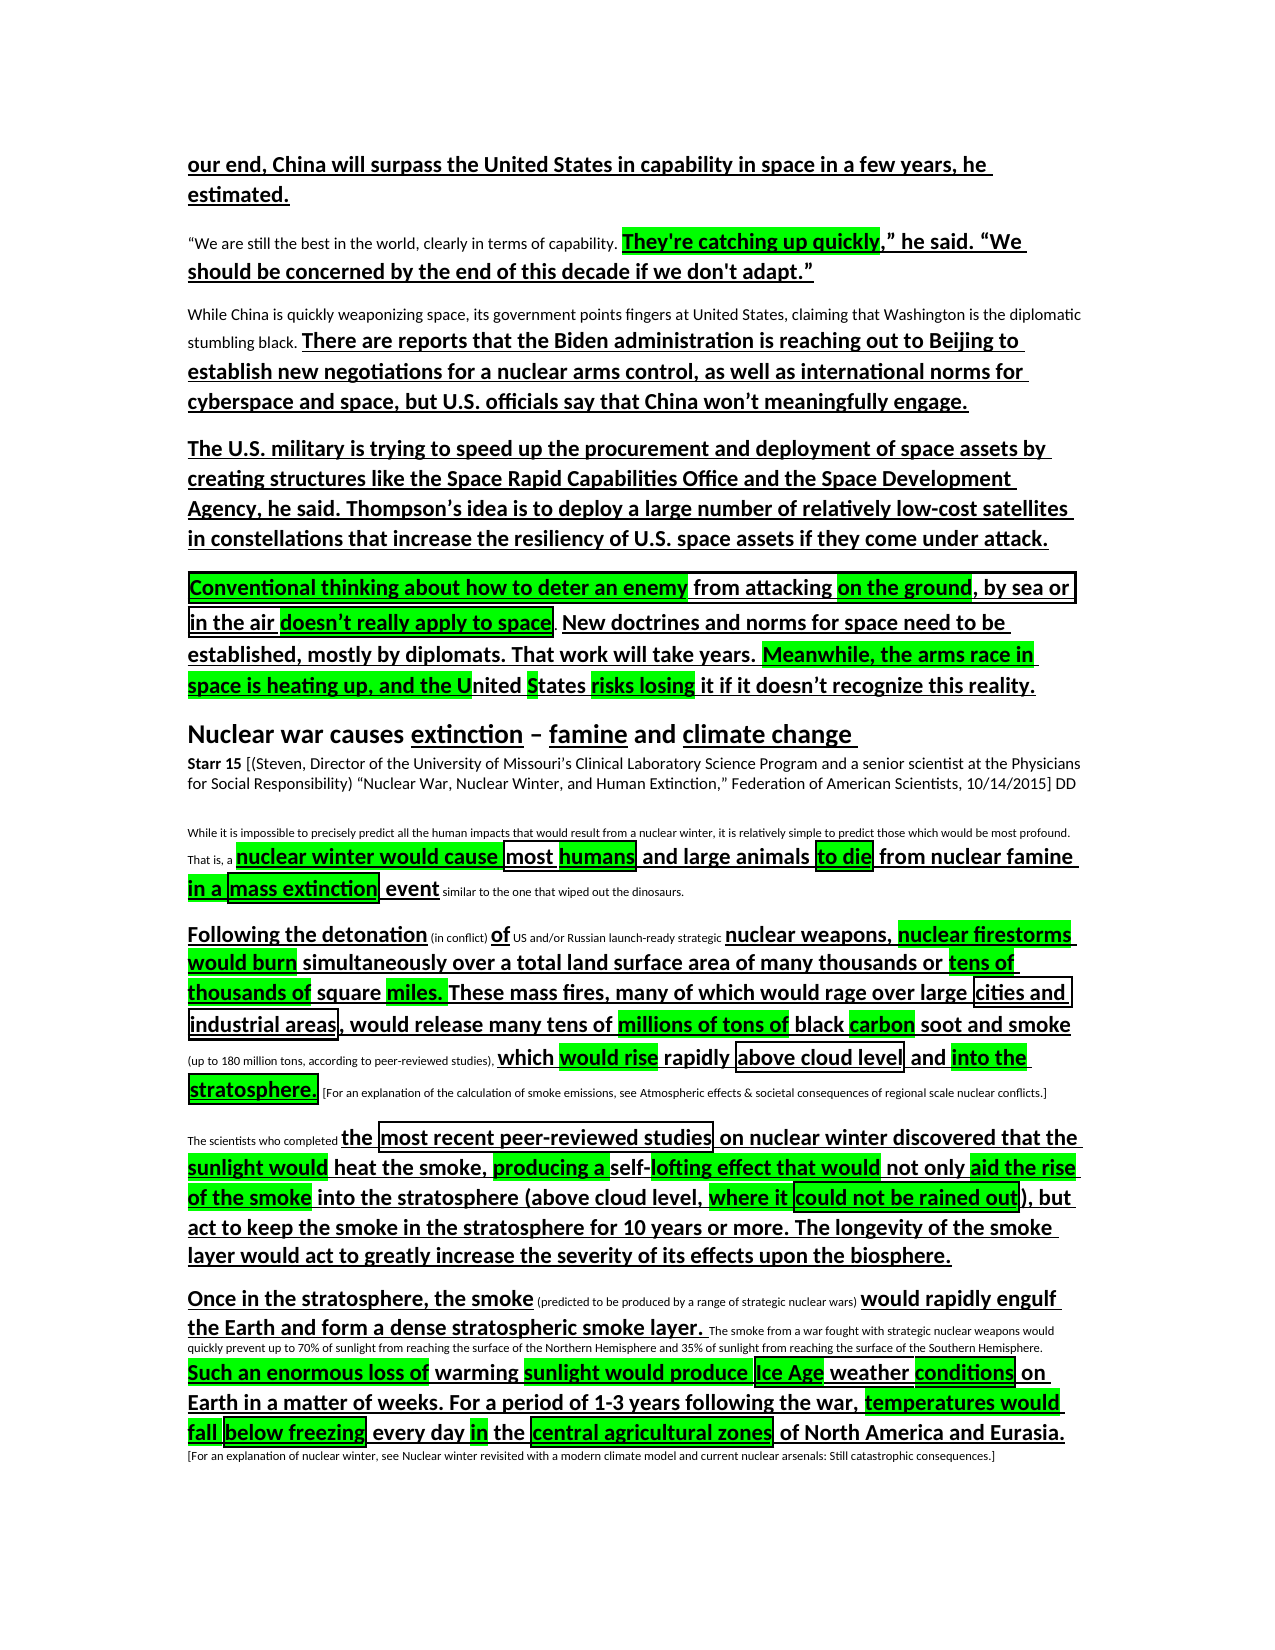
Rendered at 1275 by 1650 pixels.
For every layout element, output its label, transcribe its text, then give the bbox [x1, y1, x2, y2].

text While it is impossible to precisely predict all the human impacts that would result from a nuclear winter, it is relatively simple to predict those which would be most profound. That is, a nuclear winter would cause most humans and large animals to die from nuclear famine in a mass extinction event similar to the one that wiped out the dinosaurs. [187, 809, 1087, 904]
text The scientists who completed the most recent peer-reviewed studies on nuclear winter discovered that the sunlight would heat the smoke, producing a self-lofting effect that would not only aid the rise of the smoke into the stratosphere (above cloud level, where it could not be rained out), but act to keep the smoke in the stratosphere for 10 years or more. The longevity of the smoke layer would act to greatly increase the severity of its effects upon the biosphere. [187, 1121, 1087, 1269]
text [187, 150, 1087, 208]
text “We are still the best in the world, clearly in terms of capability. They're catching up quickly,” he said. “We should be concerned by the end of this decade if we don't adapt.” [187, 227, 1087, 285]
subtitle Nuclear war causes extinction – famine and climate change [187, 718, 1087, 751]
text Once in the stratosphere, the smoke (predicted to be produced by a range of strategic nuclear wars) would rapidly engulf the Earth and form a dense stratospheric smoke layer. The smoke from a war fought with strategic nuclear weapons would quickly prevent up to 70% of sunlight from reaching the surface of the Northern Hemisphere and 35% of sunlight from reaching the surface of the Southern Hemisphere. Such an enormous loss of warming sunlight would produce Ice Age weather conditions on Earth in a matter of weeks. For a period of 1-3 years following the war, temperatures would fall below freezing every day in the central agricultural zones of North America and Eurasia. [For an explanation of nuclear winter, see Nuclear winter revisited with a modern climate model and current nuclear arsenals: Still catastrophic consequences.] [187, 1284, 1087, 1464]
text The U.S. military is trying to speed up the procurement and deployment of space assets by creating structures like the Space Rapid Capabilities Office and the Space Development Agency, he said. Thompson’s idea is to deploy a large number of relatively low-cost satellites in constellations that increase the resiliency of U.S. space assets if they come under attack. [187, 434, 1087, 553]
text Conventional thinking about how to deter an enemy from attacking on the ground, by sea or in the air doesn’t really apply to space. New doctrines and norms for space need to be established, mostly by diplomats. That work will take years. Meanwhile, the arms race in space is heating up, and the United States risks losing it if it doesn’t recognize this reality. [187, 571, 1087, 699]
text Starr 15 [(Steven, Director of the University of Missouri’s Clinical Laboratory Science Program and a senior scientist at the Physicians for Social Responsibility) “Nuclear War, Nuclear Winter, and Human Extinction,” Federation of American Scientists, 10/14/2015] DD [187, 753, 1087, 794]
text While China is quickly weaponizing space, its government points fingers at United States, claiming that Washington is the diplomatic stumbling black. There are reports that the Biden administration is reaching out to Beijing to establish new negotiations for a nuclear arms control, as well as international norms for cyberspace and space, but U.S. officials say that China won’t meaningfully engage. [187, 304, 1087, 415]
text Following the detonation (in conflict) of US and/or Russian launch-ready strategic nuclear weapons, nuclear firestorms would burn simultaneously over a total land surface area of many thousands or tens of thousands of square miles. These mass fires, many of which would rage over large cities and industrial areas, would release many tens of millions of tons of black carbon soot and smoke (up to 180 million tons, according to peer-reviewed studies), which would rise rapidly above cloud level and into the stratosphere. [For an explanation of the calculation of smoke emissions, see Atmospheric effects & societal consequences of regional scale nuclear conflicts.] [187, 920, 1087, 1105]
